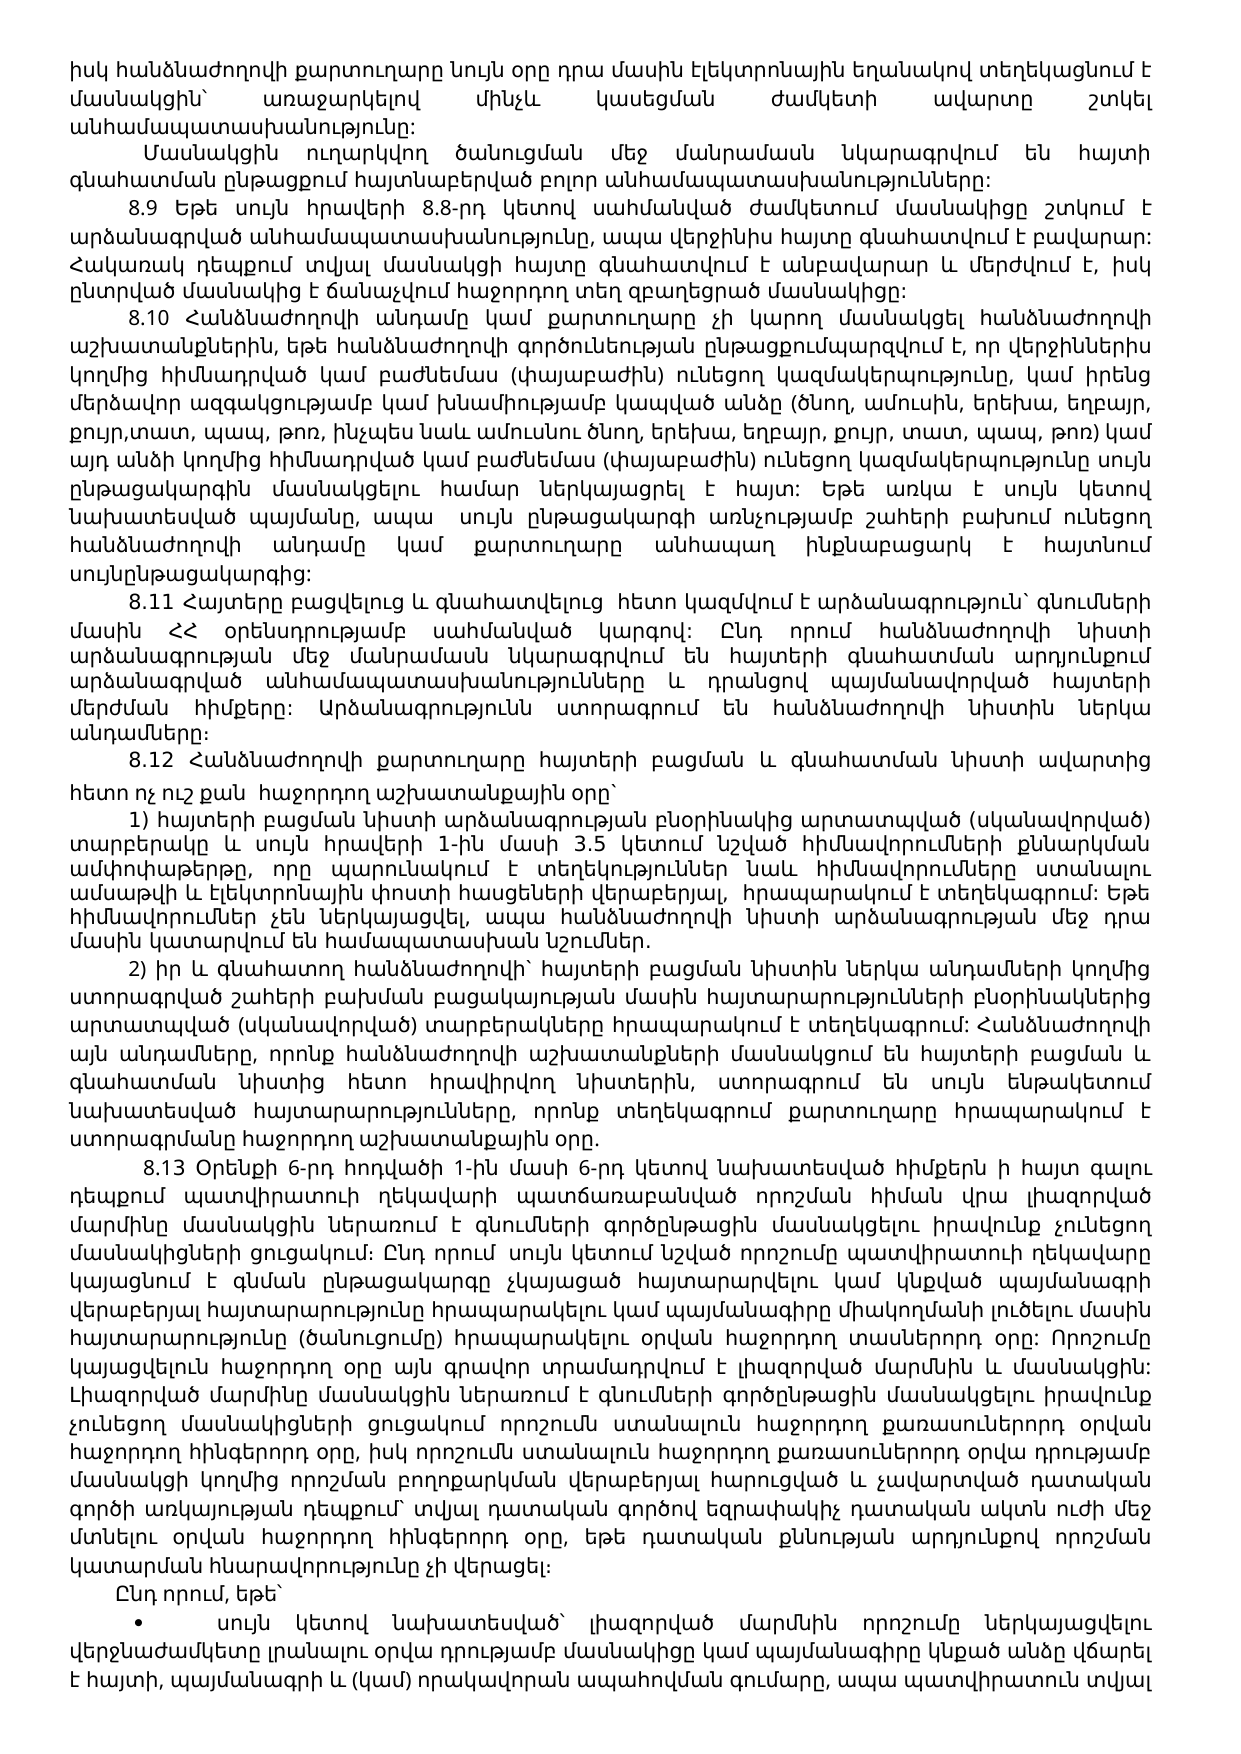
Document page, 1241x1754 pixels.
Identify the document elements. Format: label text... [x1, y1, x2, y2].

text 8.12 Հանձնաժողովի քարտուղարը հայտերի բացման և գնահատման նիստի ավարտից հետո ոչ ուշ քան հաջորդող աշխատանքային օրը` [69, 746, 1152, 808]
text 1) հայտերի բացման նիստի արձանագրության բնօրինակից արտատպված (սկանավորված) տարբերակը և սույն հրավերի 1-ին մասի 3.5 կետում նշված հիմնավորումների քննարկման ամփոփաթերթը, որը պարունակում է տեղեկություններ նաև հիմնավորումները ստանալու ամսաթվի և էլեկտրոնային փոստի հասցեների վերաբերյալ, հրապարակում է տեղեկագրում: Եթե հիմնավորումներ չեն ներկայացվել, ապա հանձնաժողովի նիստի արձանագրության մեջ դրա մասին կատարվում են համապատասխան նշումներ. [69, 808, 1152, 954]
text 8.10 Հանձնաժողովի անդամը կամ քարտուղարը չի կարող մասնակցել հանձնաժողովի աշխատանքներին, եթե հանձնաժողովի գործունեության ընթացքումպարզվում է, որ վերջիններիս կողմից հիմնադրված կամ բաժնեմաս (փայաբաժին) ունեցող կազմակերպությունը, կամ իրենց մերձավոր ազգակցությամբ կամ խնամիությամբ կապված անձը (ծնող, ամուսին, երեխա, եղբայր, քույր,տատ, պապ, թոռ, ինչպես նաև ամուսնու ծնող, երեխա, եղբայր, քույր, տատ, պապ, թոռ) կամ այդ անձի կողմից հիմնադրված կամ բաժնեմաս (փայաբաժին) ունեցող կազմակերպությունը սույն ընթացակարգին մասնակցելու համար ներկայացրել է հայտ: Եթե առկա է սույն կետով նախատեսված պայմանը, ապա սույն ընթացակարգի առնչությամբ շահերի բախում ունեցող հանձնաժողովի անդամը կամ քարտուղարը անհապաղ ինքնաբացարկ է հայտնում սույնընթացակարգից: [69, 303, 1152, 587]
text 2) իր և գնահատող հանձնաժողովի` հայտերի բացման նիստին ներկա անդամների կողմից ստորագրված շահերի բախման բացակայության մասին հայտարարությունների բնօրինակներից արտատպված (սկանավորված) տարբերակները հրապարակում է տեղեկագրում: Հանձնաժողովի այն անդամները, որոնք հանձնաժողովի աշխատանքների մասնակցում են հայտերի բացման և գնահատման նիստից հետո հրավիրվող նիստերին, ստորագրում են սույն ենթակետում նախատեսված հայտարարությունները, որոնք տեղեկագրում քարտուղարը հրապարակում է ստորագրմանը հաջորդող աշխատանքային օրը. [69, 954, 1152, 1153]
text Ընդ որում, եթե՝ [69, 1579, 1152, 1608]
text 8.9 Եթե սույն հրավերի 8.8-րդ կետով սահմանված ժամկետում մասնակիցը շտկում է արձանագրված անհամապատասխանությունը, ապա վերջինիս հայտը գնահատվում է բավարար: Հակառակ դեպքում տվյալ մասնակցի հայտը գնահատվում է անբավարար և մերժվում է, իսկ ընտրված մասնակից է ճանաչվում հաջորդող տեղ զբաղեցրած մասնակիցը: [69, 193, 1152, 303]
text 8.11 Հայտերը բացվելուց և գնահատվելուց հետո կազմվում է արձանագրություն` գնումների մասին ՀՀ օրենսդրությամբ սահմանված կարգով: Ընդ որում հանձնաժողովի նիստի արձանագրության մեջ մանրամասն նկարագրվում են հայտերի գնահատման արդյունքում արձանագրված անհամապատասխանությունները և դրանցով պայմանավորված հայտերի մերժման հիմքերը: Արձանագրությունն ստորագրում են հանձնաժողովի նիստին ներկա անդամները։ [69, 587, 1152, 746]
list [69, 1608, 1152, 1693]
text 8.13 Օրենքի 6-րդ հոդվածի 1-ին մասի 6-րդ կետով նախատեսված հիմքերն ի հայտ գալու դեպքում պատվիրատուի ղեկավարի պատճառաբանված որոշման հիման վրա լիազորված մարմինը մասնակցին ներառում է գնումների գործընթացին մասնակցելու իրավունք չունեցող մասնակիցների ցուցակում։ Ընդ որում սույն կետում նշված որոշումը պատվիրատուի ղեկավարը կայացնում է գնման ընթացակարգը չկայացած հայտարարվելու կամ կնքված պայմանագրի վերաբերյալ հայտարարությունը հրապարակելու կամ պայմանագիրը միակողմանի լուծելու մասին հայտարարությունը (ծանուցումը) հրապարակելու օրվան հաջորդող տասներորդ օրը: Որոշումը կայացվելուն հաջորդող օրը այն գրավոր տրամադրվում է լիազորված մարմնին և մասնակցին: Լիազորված մարմինը մասնակցին ներառում է գնումների գործընթացին մասնակցելու իրավունք չունեցող մասնակիցների ցուցակում որոշումն ստանալուն հաջորդող քառասուներորդ օրվան հաջորդող հինգերորդ օրը, իսկ որոշումն ստանալուն հաջորդող քառասուներորդ օրվա դրությամբ մասնակցի կողմից որոշման բողոքարկման վերաբերյալ հարուցված և չավարտված դատական գործի առկայության դեպքում` տվյալ դատական գործով եզրափակիչ դատական ակտն ուժի մեջ մտնելու օրվան հաջորդող հինգերորդ օրը, եթե դատական քննության արդյունքով որոշման կատարման հնարավորությունը չի վերացել։ [69, 1153, 1152, 1579]
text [69, 56, 1152, 141]
text Մասնակցին ուղարկվող ծանուցման մեջ մանրամասն նկարագրվում են հայտի գնահատման ընթացքում հայտնաբերված բոլոր անհամապատասխանությունները: [69, 141, 1152, 193]
